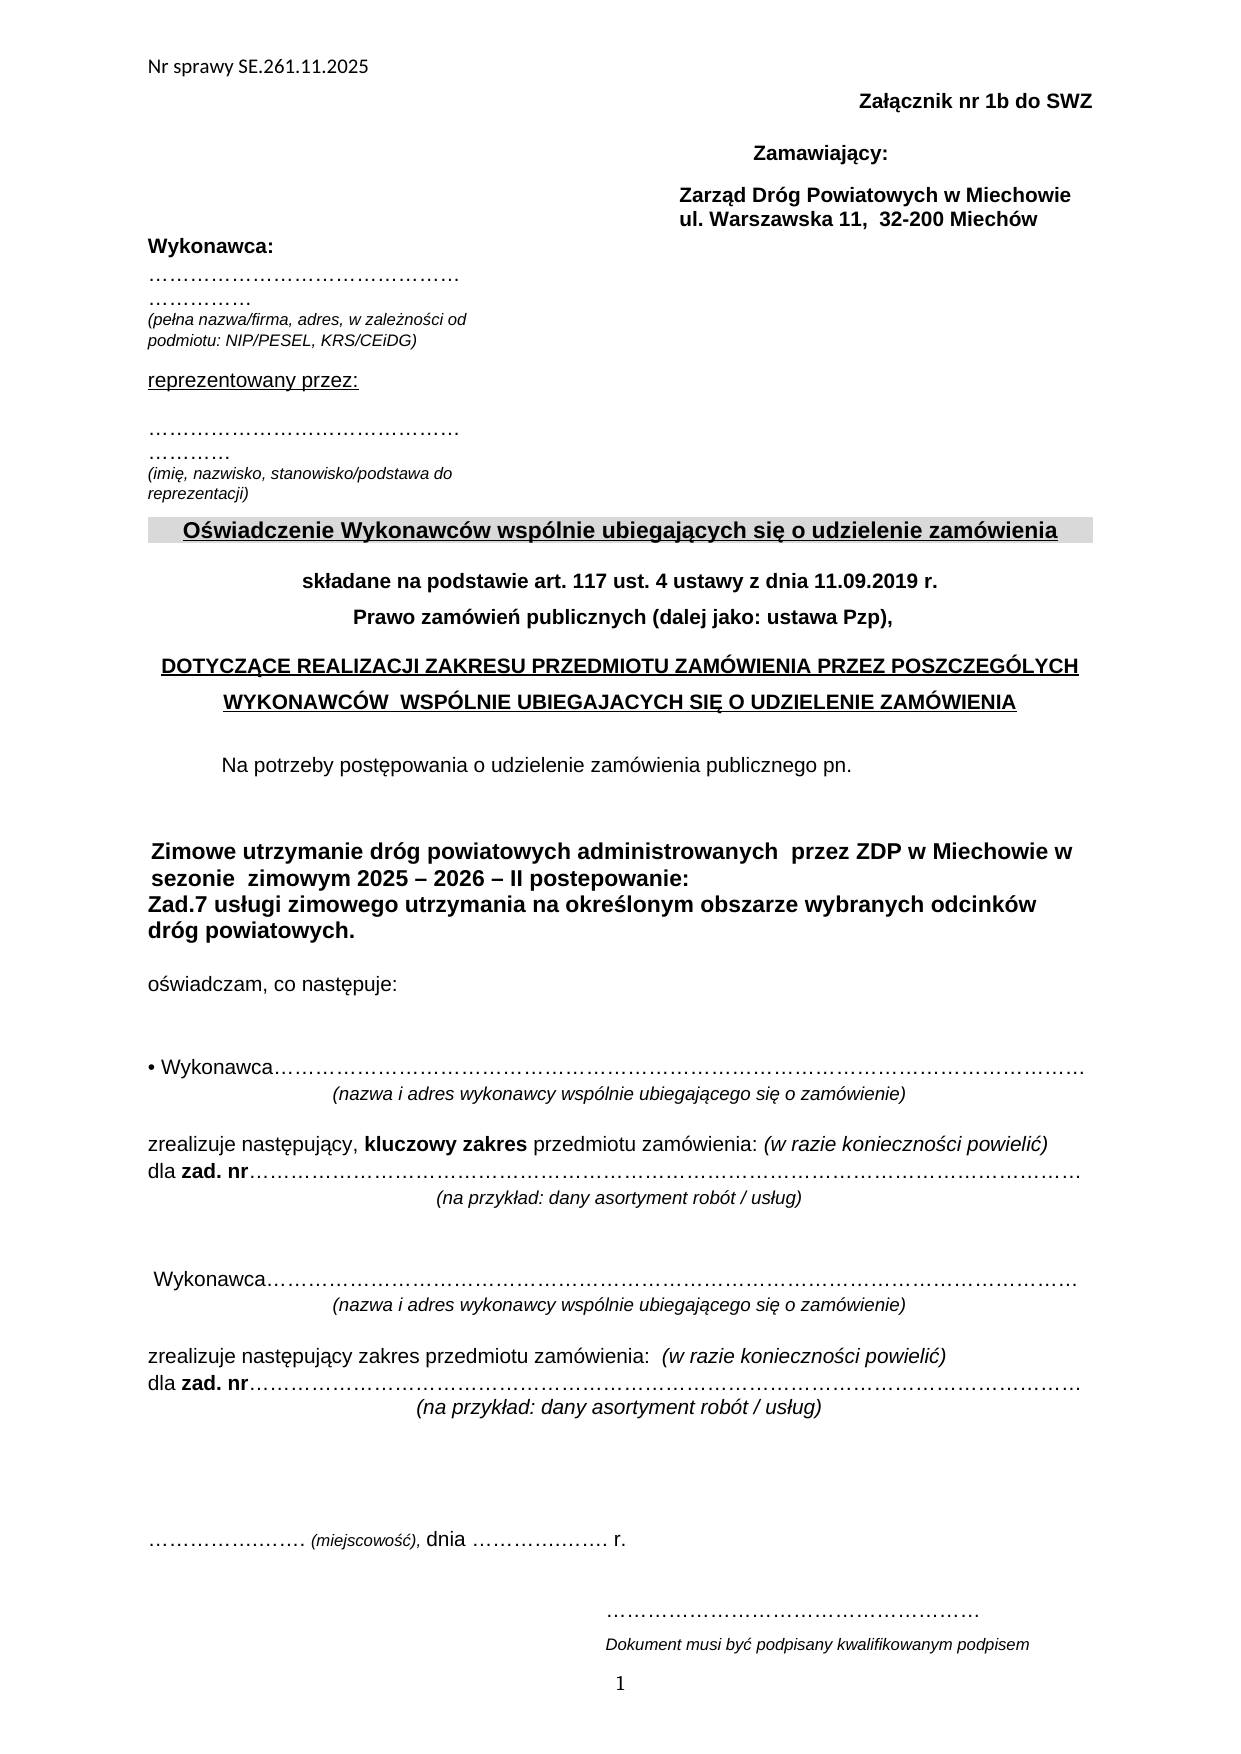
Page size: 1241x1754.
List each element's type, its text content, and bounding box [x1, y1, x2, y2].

text reprezentowany przez: [148, 368, 1093, 392]
text Prawo zamówień publicznych (dalej jako: ustawa Pzp), [148, 605, 1093, 629]
text Wykonawca: [148, 234, 1093, 258]
text oświadczam, co następuje: [148, 972, 1093, 996]
text Załącznik nr 1b do SWZ [694, 89, 1093, 113]
text dla zad. nr………………………………………………………………………………………………………… [148, 1371, 1093, 1395]
text Na potrzeby postępowania o udzielenie zamówienia publicznego pn. [148, 753, 1093, 777]
text (imię, nazwisko, stanowisko/podstawa do reprezentacji) [148, 463, 472, 503]
text Zimowe utrzymanie dróg powiatowych administrowanych przez ZDP w Miechowie w sezonie zimowym 2025 – 2026 – II postepowanie: [151, 838, 1093, 891]
text Dokument musi być podpisany kwalifikowanym podpisem [605, 1634, 1093, 1653]
text (pełna nazwa/firma, adres, w zależności od podmiotu: NIP/PESEL, KRS/CEiDG) [148, 310, 472, 349]
text (nazwa i adres wykonawcy wspólnie ubiegającego się o zamówienie) [148, 1294, 1093, 1316]
text (nazwa i adres wykonawcy wspólnie ubiegającego się o zamówienie) [148, 1082, 1093, 1104]
text ul. Warszawska 11, 32-200 Miechów [679, 207, 1093, 231]
text (na przykład: dany asortyment robót / usług) [148, 1187, 1093, 1208]
text dla zad. nr………………………………………………………………………………………………………… [148, 1159, 1093, 1183]
text ………………………………………………… [148, 416, 472, 463]
text zrealizuje następujący, kluczowy zakres przedmiotu zamówienia: (w razie konieczności powielić) [148, 1132, 1093, 1156]
text składane na podstawie art. 117 ust. 4 ustawy z dnia 11.09.2019 r. [148, 569, 1093, 593]
text Oświadczenie Wykonawców wspólnie ubiegających się o udzielenie zamówienia [148, 517, 1093, 543]
text …………….……. (miejscowość), dnia ………….……. r. [148, 1526, 1093, 1550]
text Zad.7 usługi zimowego utrzymania na określonym obszarze wybranych odcinków dróg powiatowych. [148, 891, 1093, 943]
text …………………………………………………… [148, 262, 472, 310]
text • Wykonawca……………………………………………………………………………………………………… [148, 1055, 1093, 1079]
text (na przykład: dany asortyment robót / usług) [148, 1395, 1093, 1419]
text Wykonawca……………………………………………………………………………………………………… [148, 1267, 1093, 1291]
text Zamawiający: [753, 140, 1093, 164]
text DOTYCZĄCE REALIZACJI ZAKRESU PRZEDMIOTU ZAMÓWIENIA PRZEZ POSZCZEGÓLYCH WYKONAWCÓW WSPÓLNIE UBIEGAJACYCH SIĘ O UDZIELENIE ZAMÓWIENIA [148, 653, 1093, 713]
text Zarząd Dróg Powiatowych w Miechowie [679, 183, 1093, 207]
text ……………………………………………… [605, 1598, 1093, 1622]
text zrealizuje następujący zakres przedmiotu zamówienia: (w razie konieczności powielić) [148, 1344, 1093, 1368]
